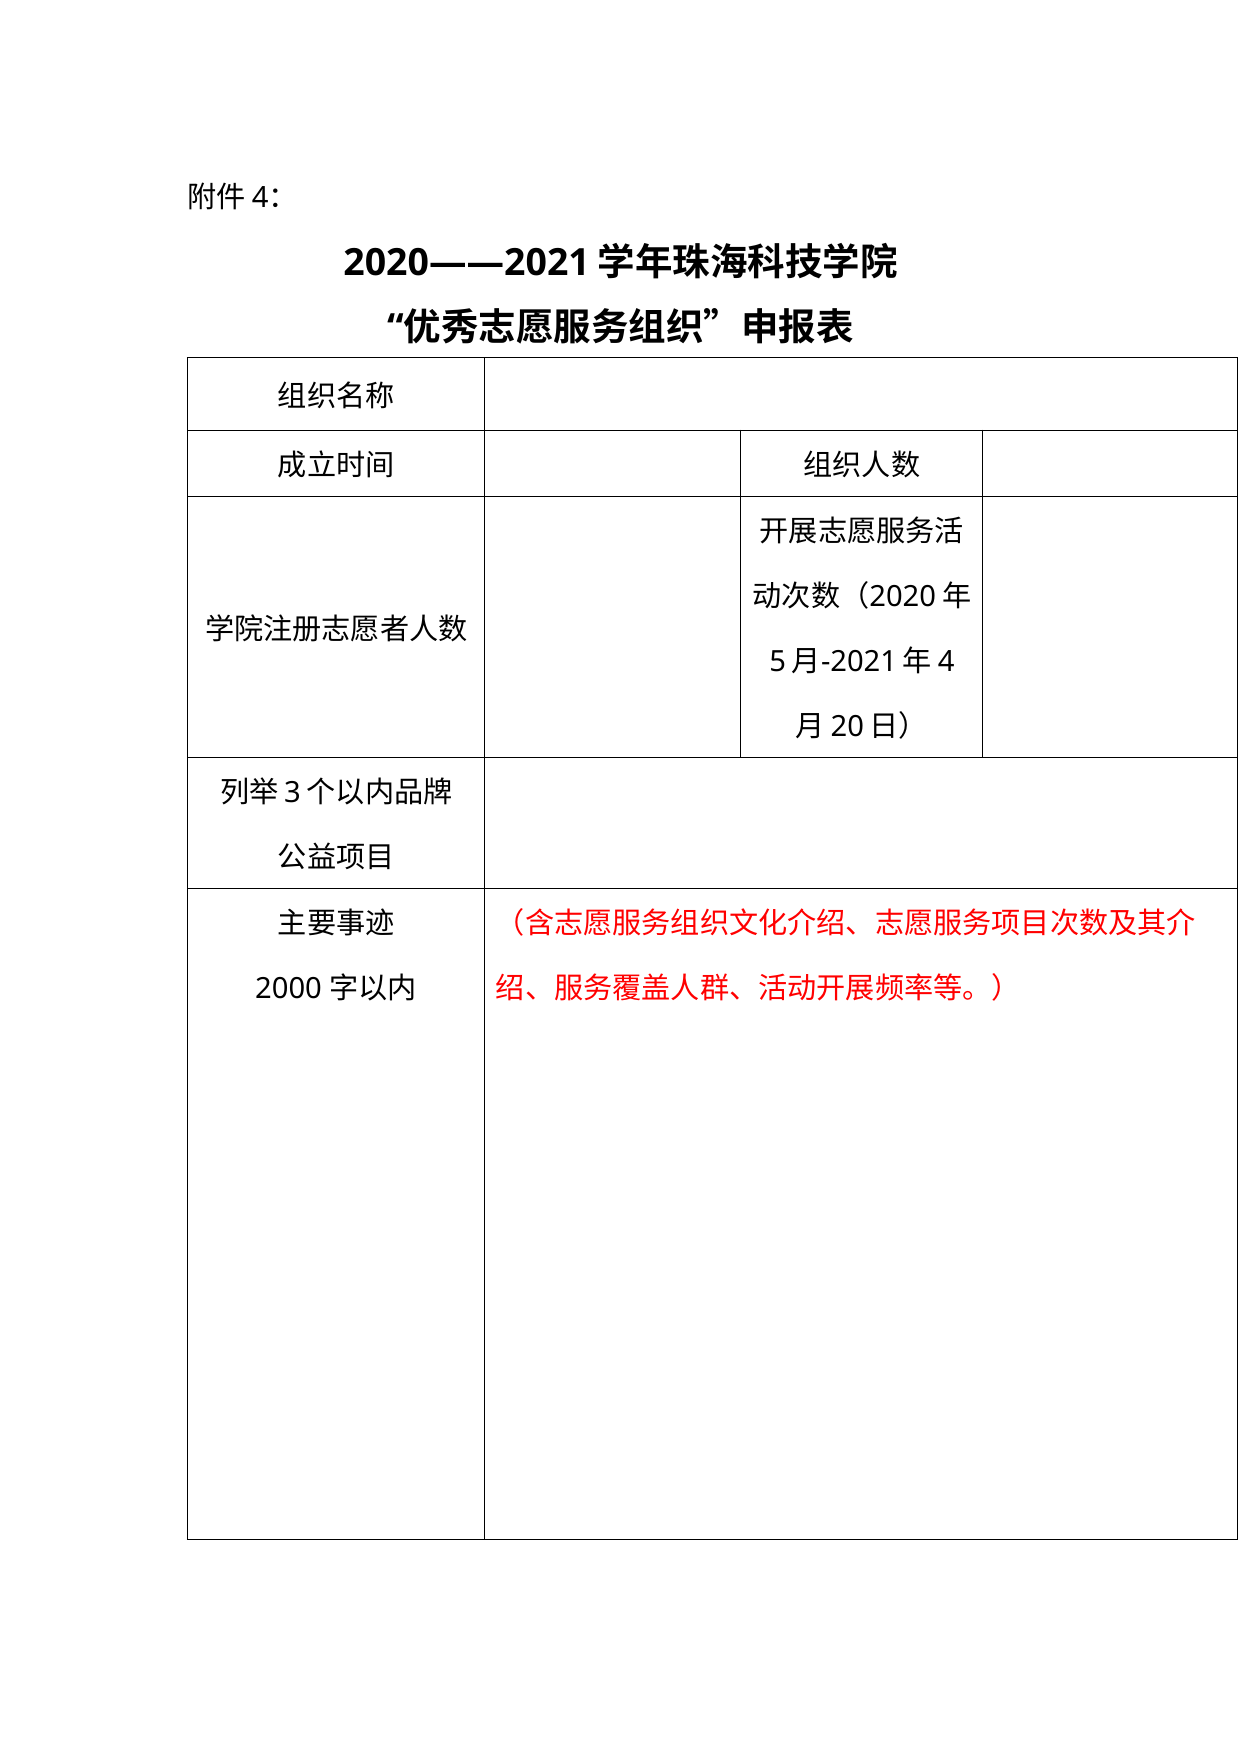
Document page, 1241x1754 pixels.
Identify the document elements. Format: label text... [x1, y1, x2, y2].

text 2020——2021学年珠海科技学院 [187, 227, 1053, 292]
table_cell [485, 431, 740, 496]
table_cell [485, 497, 740, 757]
text “优秀志愿服务组织”申报表 [187, 292, 1053, 357]
table_cell [485, 758, 1237, 888]
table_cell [485, 889, 1237, 1539]
table_cell [983, 497, 1237, 757]
text 附件4： [187, 162, 1053, 227]
table_header [485, 358, 1237, 429]
table_cell 主要事迹 2000 字以内 [188, 889, 484, 1539]
table_header 组织名称 [188, 358, 484, 429]
table_cell 学院注册志愿者人数 [188, 497, 484, 757]
table_cell 列举3个以内品牌 公益项目 [188, 758, 484, 888]
table_cell 成立时间 [188, 431, 484, 496]
table_cell 组织人数 [741, 431, 982, 496]
table_cell 开展志愿服务活动次数（2020年5月-2021年4月20日） [741, 497, 982, 757]
table_cell [983, 431, 1237, 496]
